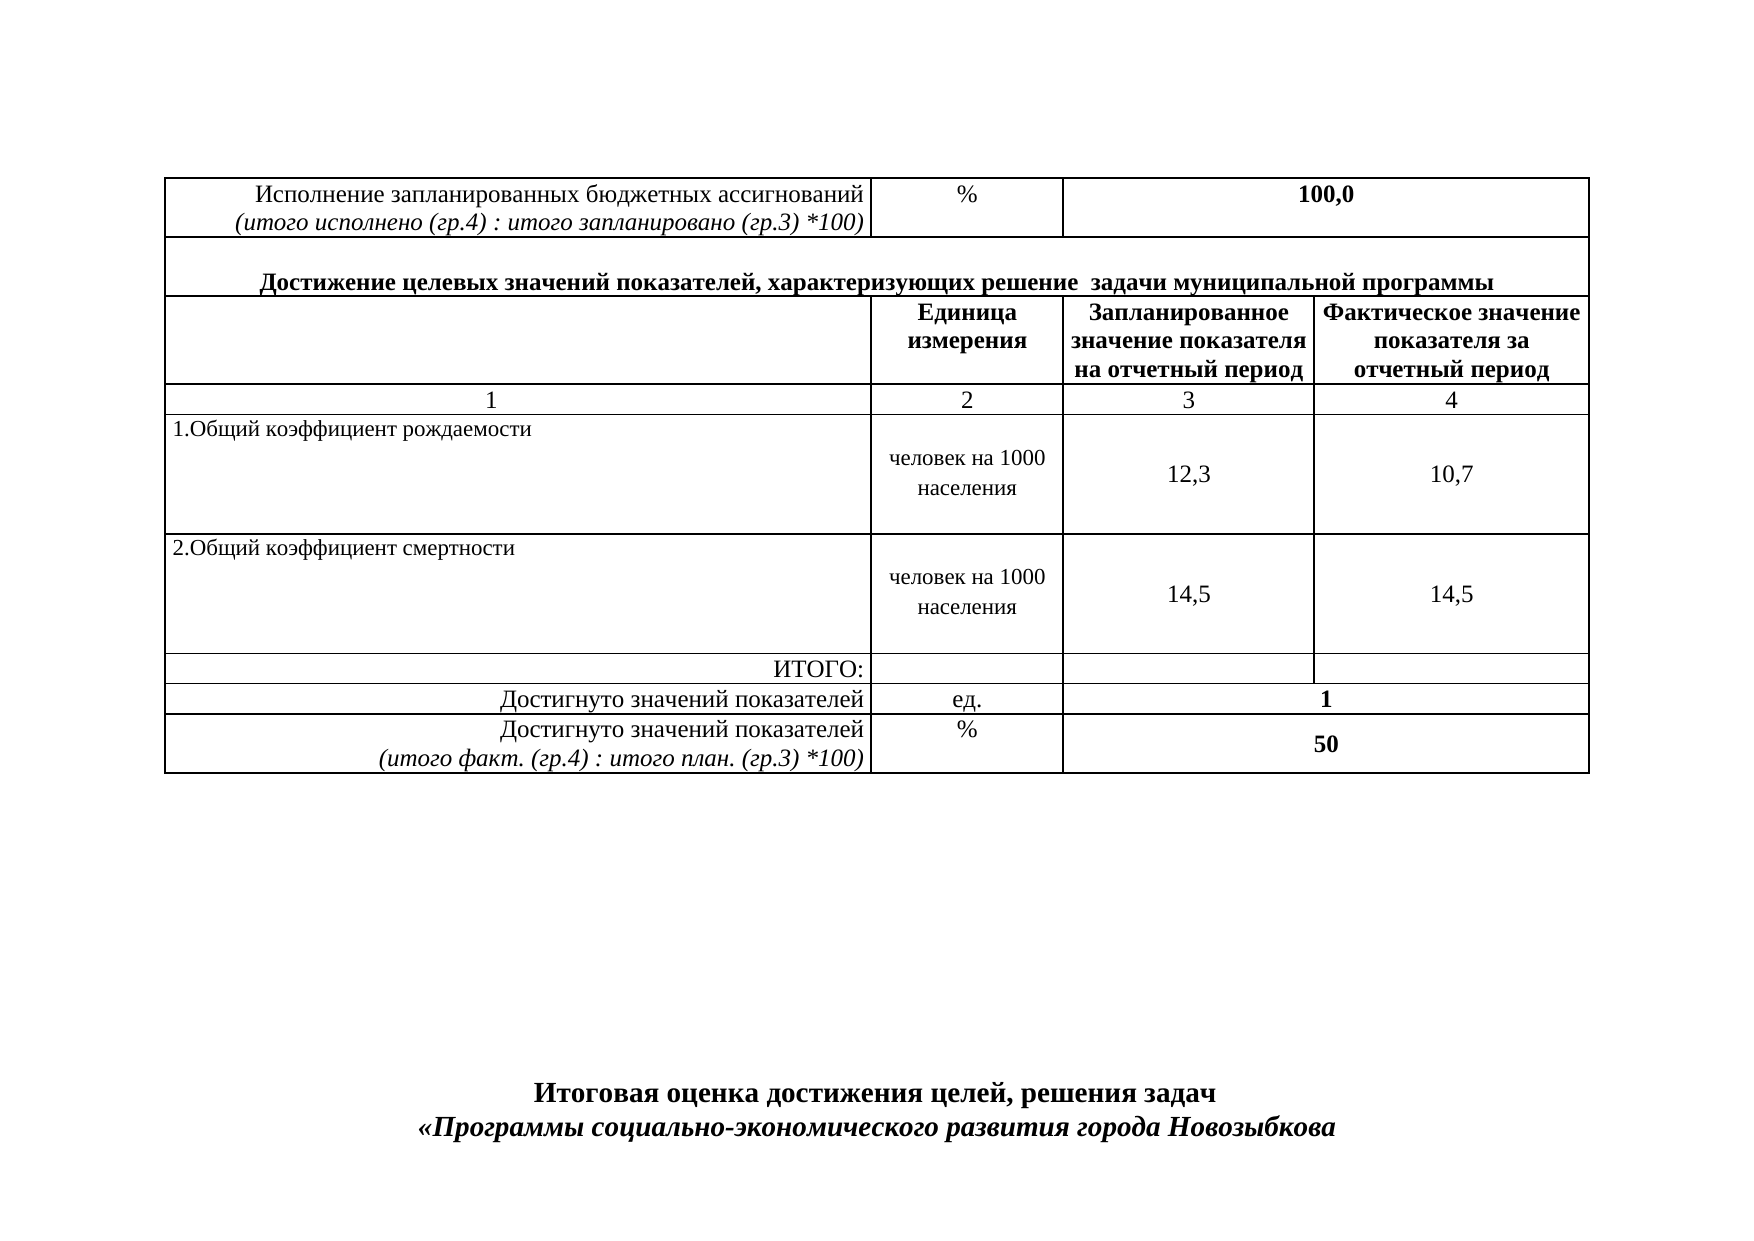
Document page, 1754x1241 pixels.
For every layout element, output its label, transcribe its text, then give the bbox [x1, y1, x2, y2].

table_cell человек на 1000 населения [872, 415, 1062, 533]
table_cell Достигнуто значений показателей (итого факт. (гр.4) : итого план. (гр.3) *100) [166, 715, 870, 772]
table_cell 1 [166, 385, 870, 413]
table_cell 14,5 [1064, 535, 1313, 652]
table_cell 100,0 [1064, 179, 1588, 236]
table_cell % [872, 179, 1062, 236]
table_cell ИТОГО: [166, 654, 870, 683]
table_cell Исполнение запланированных бюджетных ассигнований (итого исполнено (гр.4) : итого запланировано (гр.3) *100) [166, 179, 870, 236]
table_cell 4 [1315, 385, 1588, 413]
table_cell 10,7 [1315, 415, 1588, 533]
table_cell 2 [872, 385, 1062, 413]
table_cell Фактическое значение показателя за отчетный период [1315, 297, 1588, 383]
table_cell 1 [1064, 684, 1588, 713]
table_cell [1315, 654, 1588, 683]
table_cell [872, 654, 1062, 683]
table_cell 2.Общий коэффициент смертности [166, 535, 870, 652]
table_cell Достижение целевых значений показателей, характеризующих решение задачи муниципальной программы [166, 238, 1588, 295]
table_cell 12,3 [1064, 415, 1313, 533]
table_cell 3 [1064, 385, 1313, 413]
table_cell ед. [872, 684, 1062, 713]
table_cell человек на 1000 населения [872, 535, 1062, 652]
table_cell [1064, 654, 1313, 683]
table_cell 50 [1064, 715, 1588, 772]
table_cell Запланированное значение показателя на отчетный период [1064, 297, 1313, 383]
table_cell 14,5 [1315, 535, 1588, 652]
table_cell 1.Общий коэффициент рождаемости [166, 415, 870, 533]
table_cell Достигнуто значений показателей [166, 684, 870, 713]
table_cell [166, 297, 870, 383]
text Итоговая оценка достижения целей, решения задач [118, 1076, 1636, 1109]
table_cell % [872, 715, 1062, 772]
text «Программы социально-экономического развития города Новозыбкова [118, 1109, 1636, 1143]
table_cell Единица измерения [872, 297, 1062, 383]
